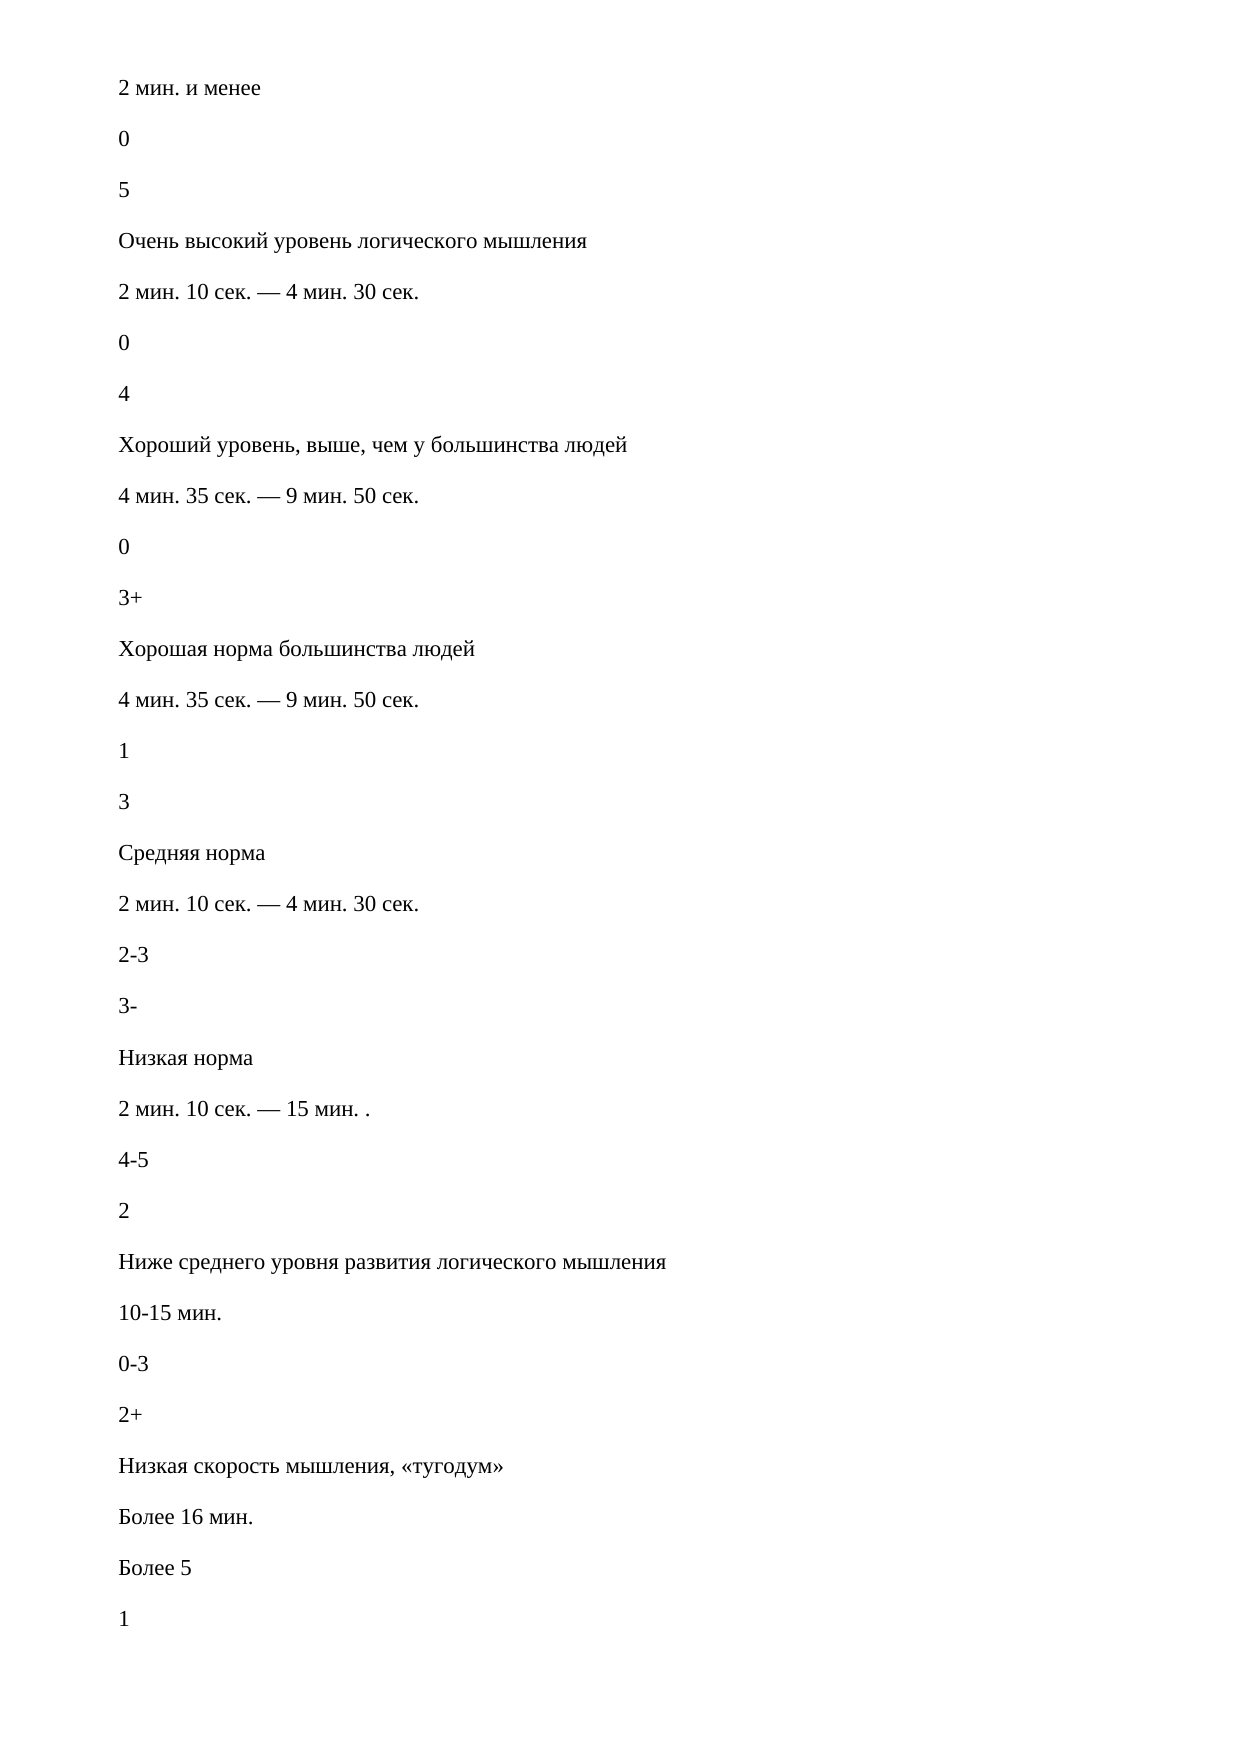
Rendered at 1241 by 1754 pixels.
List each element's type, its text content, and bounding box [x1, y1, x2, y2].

text Более 16 мин. [118, 1503, 1152, 1529]
text 2-3 [118, 942, 1152, 968]
text 2 [118, 1197, 1152, 1223]
text 3- [118, 993, 1152, 1019]
text 3+ [118, 584, 1152, 611]
text 3 [118, 788, 1152, 815]
text Очень высокий уровень логического мышления [118, 227, 1152, 253]
text Средняя норма [118, 839, 1152, 866]
text 2+ [118, 1401, 1152, 1427]
text 10-15 мин. [118, 1299, 1152, 1325]
text Хороший уровень, выше, чем у большинства людей [118, 431, 1152, 457]
text 4 мин. 35 сек. — 9 мин. 50 сек. [118, 686, 1152, 713]
text 0-3 [118, 1350, 1152, 1376]
text Более 5 [118, 1554, 1152, 1580]
text 0 [118, 329, 1152, 355]
text 1 [118, 1605, 1152, 1631]
text Хорошая норма большинства людей [118, 635, 1152, 662]
text 4-5 [118, 1146, 1152, 1172]
text 4 [118, 380, 1152, 406]
text 0 [118, 533, 1152, 559]
text 1 [118, 737, 1152, 764]
text 2 мин. 10 сек. — 4 мин. 30 сек. [118, 278, 1152, 304]
text 0 [118, 125, 1152, 151]
text 5 [118, 176, 1152, 202]
text 2 мин. 10 сек. — 15 мин. . [118, 1095, 1152, 1121]
text Низкая норма [118, 1044, 1152, 1070]
text 2 мин. и менее [118, 74, 1152, 100]
text 4 мин. 35 сек. — 9 мин. 50 сек. [118, 482, 1152, 508]
text Низкая скорость мышления, «тугодум» [118, 1452, 1152, 1478]
text 2 мин. 10 сек. — 4 мин. 30 сек. [118, 891, 1152, 917]
text Ниже среднего уровня развития логического мышления [118, 1248, 1152, 1274]
